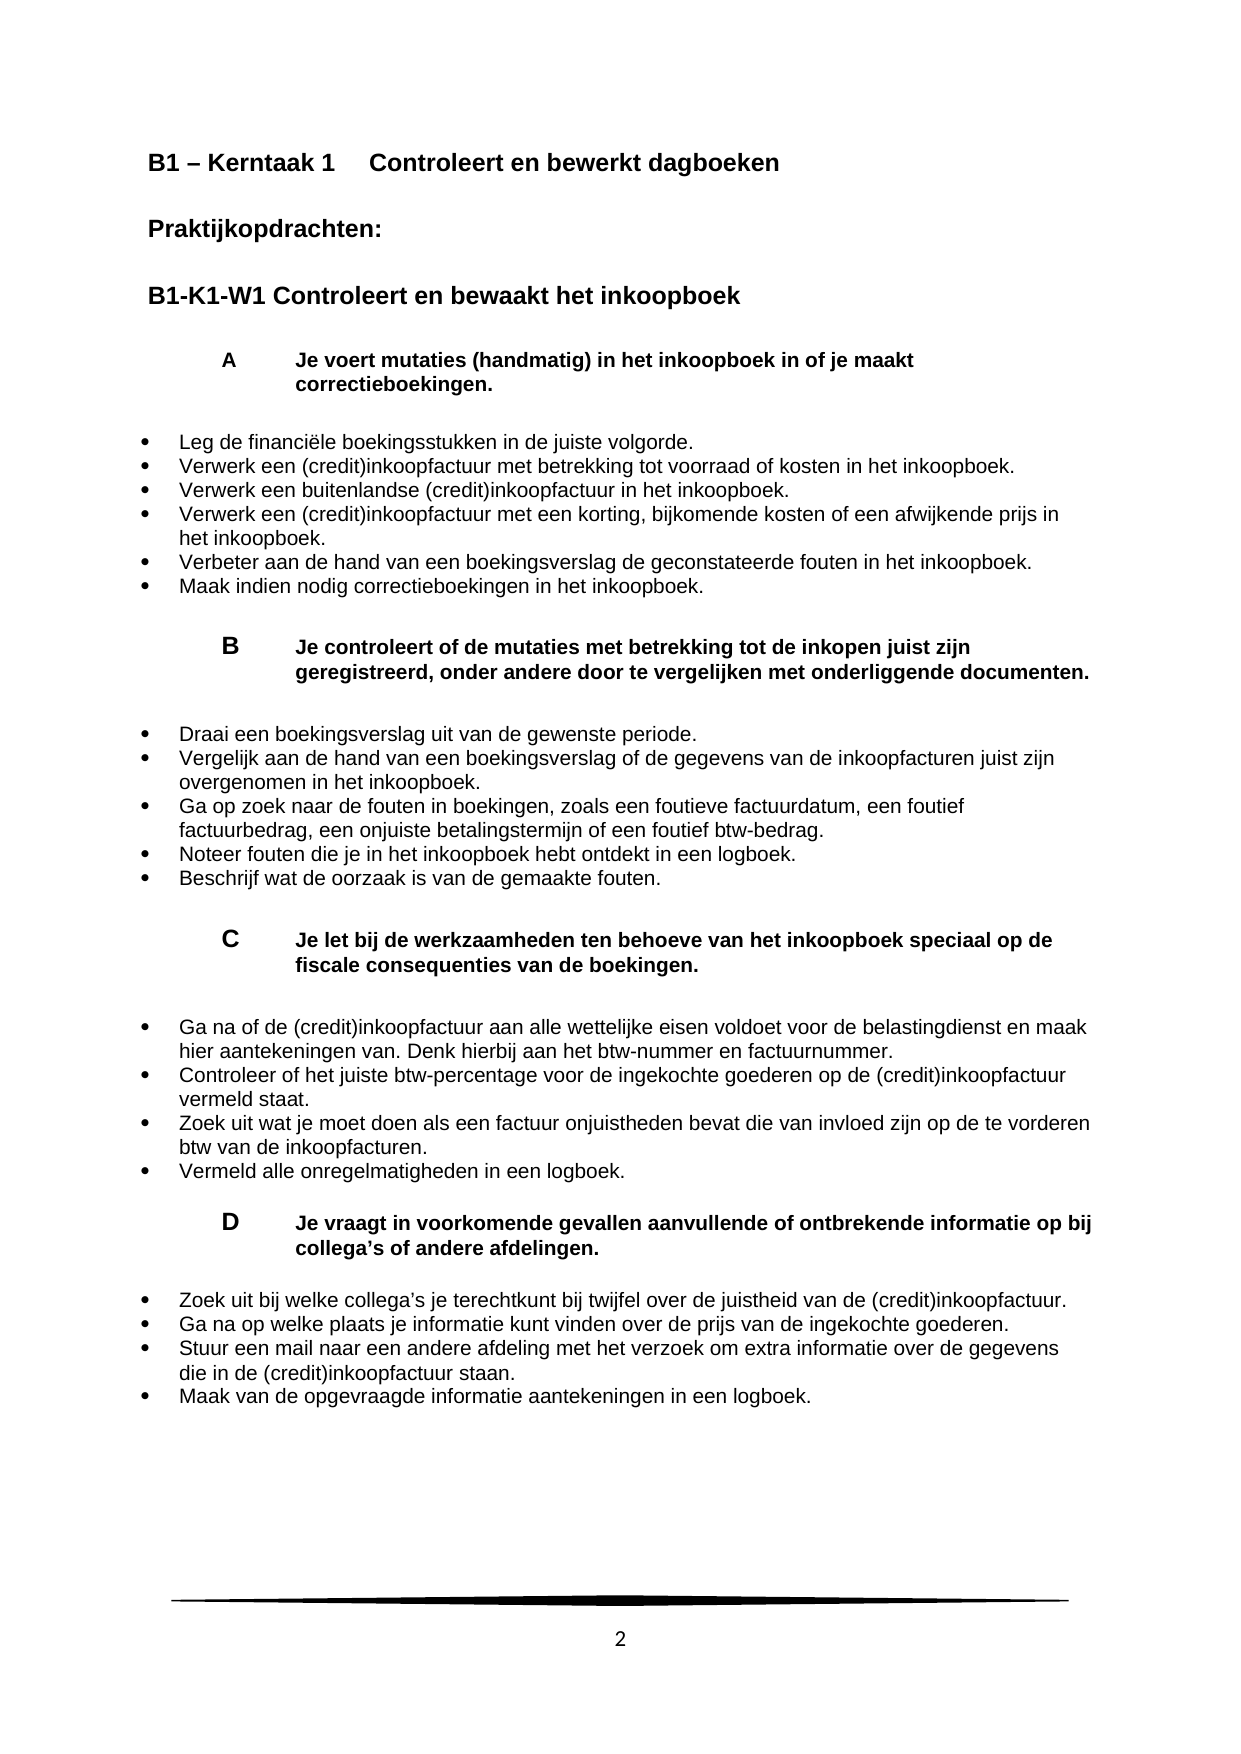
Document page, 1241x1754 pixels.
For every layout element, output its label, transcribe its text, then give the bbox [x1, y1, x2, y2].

list C Je let bij de werkzaamheden ten behoeve van het inkoopboek speciaal op de fiscale consequenties van de boekingen. [221, 924, 1093, 976]
list Verwerk een (credit)inkoopfactuur met een korting, bijkomende kosten of een afwijkende prijs in het inkoopboek. [141, 502, 1093, 550]
list Controleer of het juiste btw-percentage voor de ingekochte goederen op de (credit)inkoopfactuur vermeld staat. [141, 1063, 1093, 1111]
list Verwerk een buitenlandse (credit)inkoopfactuur in het inkoopboek. [141, 478, 1093, 502]
text D Je vraagt in voorkomende gevallen aanvullende of ontbrekende informatie op bij collega’s of andere afdelingen. [221, 1207, 1093, 1259]
list Verbeter aan de hand van een boekingsverslag de geconstateerde fouten in het inkoopboek. [141, 550, 1093, 574]
list B1-K1-W1 Controleert en bewaakt het inkoopboek [148, 281, 1093, 310]
list Stuur een mail naar een andere afdeling met het verzoek om extra informatie over de gegevens die in de (credit)inkoopfactuur staan. [141, 1336, 1093, 1384]
list Maak van de opgevraagde informatie aantekeningen in een logboek. [141, 1384, 1093, 1408]
list Ga op zoek naar de fouten in boekingen, zoals een foutieve factuurdatum, een foutief factuurbedrag, een onjuiste betalingstermijn of een foutief btw-bedrag. [141, 794, 1093, 842]
list Vergelijk aan de hand van een boekingsverslag of de gegevens van de inkoopfacturen juist zijn overgenomen in het inkoopboek. [141, 746, 1093, 794]
list Beschrijf wat de oorzaak is van de gemaakte fouten. [141, 866, 1093, 890]
list A Je voert mutaties (handmatig) in het inkoopboek in of je maakt correctieboekingen. [221, 348, 1093, 396]
list Zoek uit wat je moet doen als een factuur onjuistheden bevat die van invloed zijn op de te vorderen btw van de inkoopfacturen. [141, 1111, 1093, 1159]
list Verwerk een (credit)inkoopfactuur met betrekking tot voorraad of kosten in het inkoopboek. [141, 453, 1093, 478]
list Zoek uit bij welke collega’s je terechtkunt bij twijfel over de juistheid van de (credit)inkoopfactuur. [141, 1288, 1093, 1312]
list Draai een boekingsverslag uit van de gewenste periode. [141, 722, 1093, 746]
list B1 – Kerntaak 1 Controleert en bewerkt dagboeken [148, 148, 1093, 176]
list Ga na of de (credit)inkoopfactuur aan alle wettelijke eisen voldoet voor de belastingdienst en maak hier aantekeningen van. Denk hierbij aan het btw-nummer en factuurnummer. [141, 1014, 1093, 1063]
list Ga na op welke plaats je informatie kunt vinden over de prijs van de ingekochte goederen. [141, 1312, 1093, 1336]
list Leg de financiële boekingsstukken in de juiste volgorde. [141, 429, 1093, 453]
list B Je controleert of de mutaties met betrekking tot de inkopen juist zijn geregistreerd, onder andere door te vergelijken met onderliggende documenten. [221, 631, 1093, 684]
list Vermeld alle onregelmatigheden in een logboek. [141, 1159, 1093, 1183]
list Noteer fouten die je in het inkoopboek hebt ontdekt in een logboek. [141, 842, 1093, 866]
list Praktijkopdrachten: [148, 214, 1093, 243]
list Maak indien nodig correctieboekingen in het inkoopboek. [141, 574, 1093, 598]
